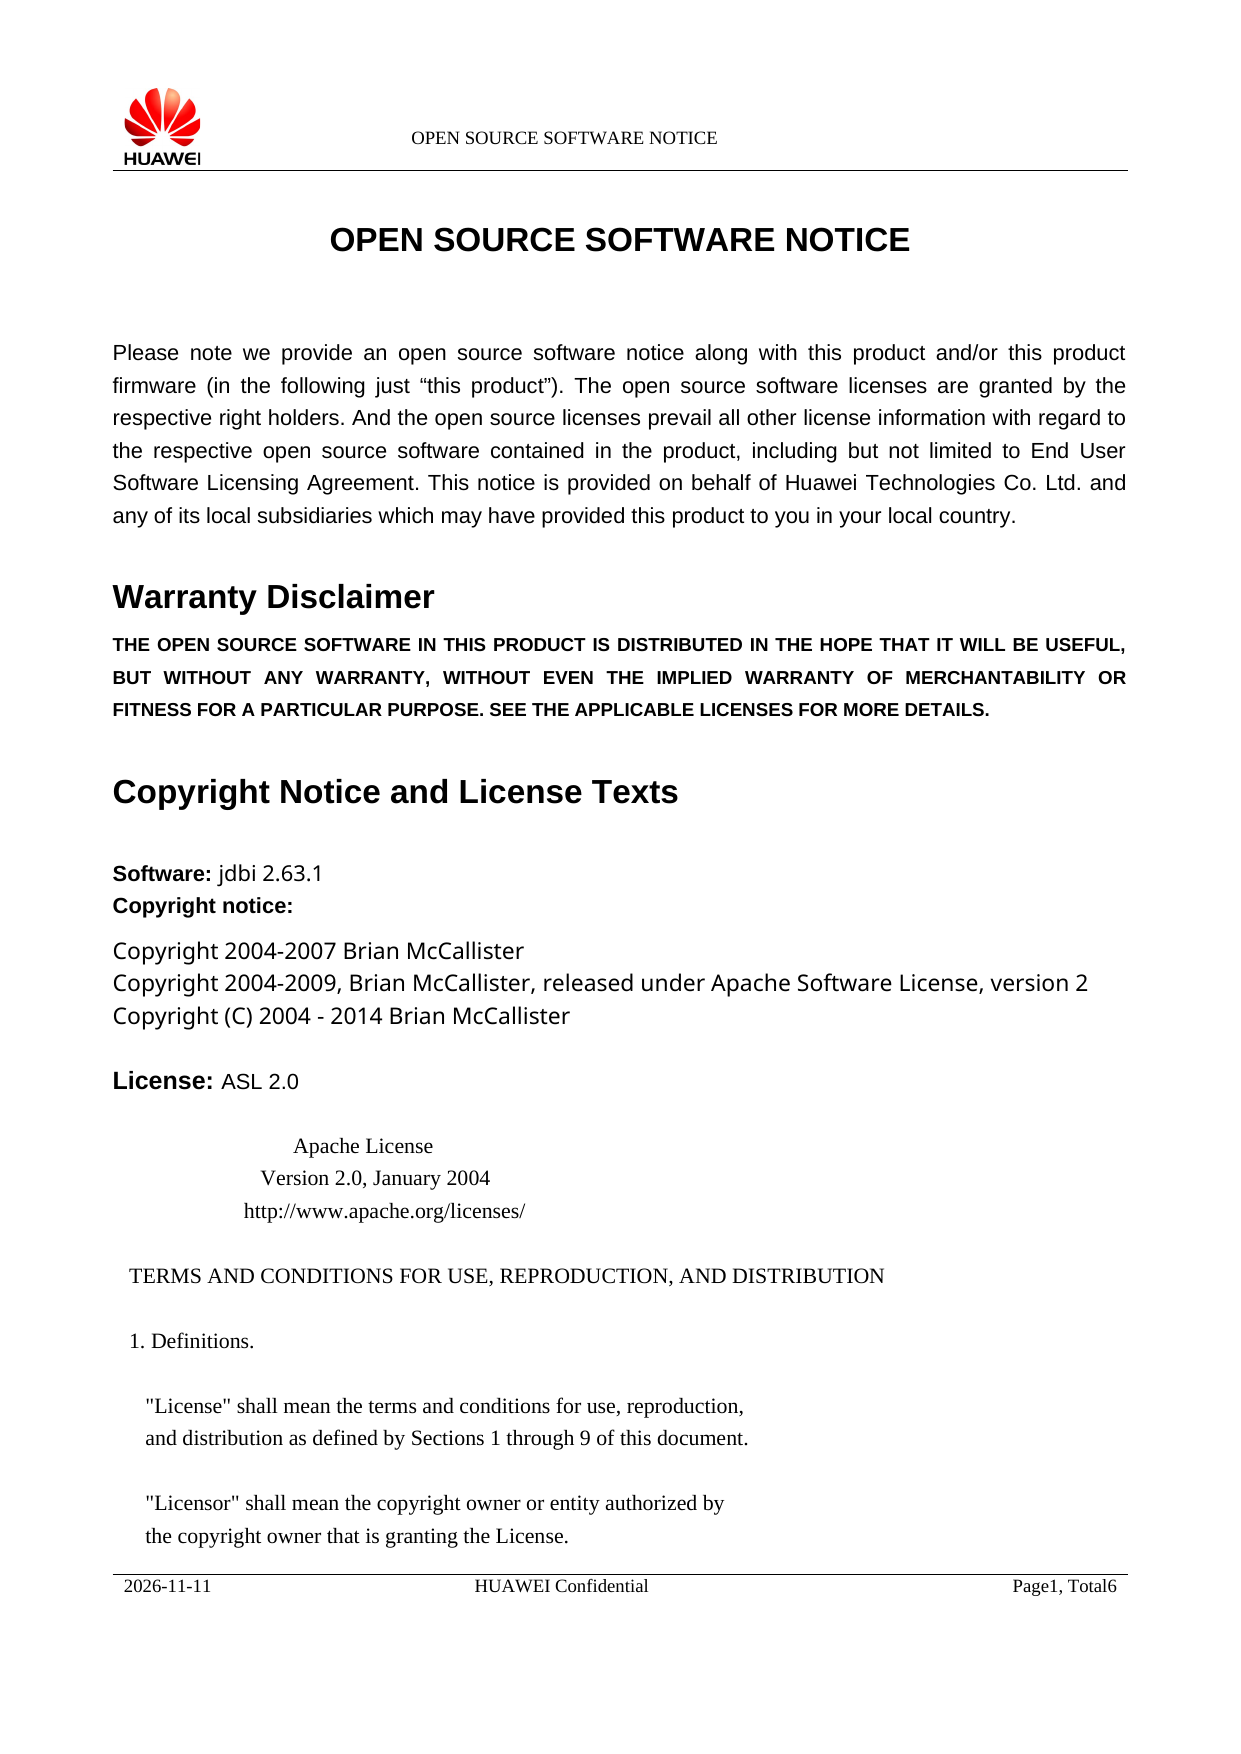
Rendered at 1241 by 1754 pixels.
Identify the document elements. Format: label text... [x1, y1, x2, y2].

text OPEN SOURCE SOFTWARE NOTICE [112, 206, 1128, 271]
text Copyright Notice and License Texts [112, 759, 1128, 824]
text Please note we provide an open source software notice along with this product and/or this product firmware (in the following just “this product”). The open source software licenses are granted by the respective right holders. And the open source licenses prevail all other license information with regard to the respective open source software contained in the product, including but not limited to End User Software Licensing Agreement. This notice is provided on behalf of Huawei Technologies Co. Ltd. and any of its local subsidiaries which may have provided this product to you in your local country. [112, 336, 1128, 531]
text Copyright 2004-2007 Brian McCallister Copyright 2004-2009, Brian McCallister, released under Apache Software License, version 2 Copyright (C) 2004 - 2014 Brian McCallister [112, 934, 1128, 1064]
text Warranty Disclaimer [112, 564, 1128, 629]
title Software: jdbi 2.63.1 [112, 856, 1128, 889]
text The open source software in this product is distributed in the hope that it will be useful, but WITHOUT ANY WARRANTY, without even the implied warranty of MERCHANTABILITY or FITNESS FOR A PARTICULAR PURPOSE. See the applicable licenses for more details. [112, 629, 1128, 726]
picture [124, 88, 201, 165]
text License: ASL 2.0 [112, 1064, 1128, 1096]
text Copyright notice: [112, 889, 1128, 921]
